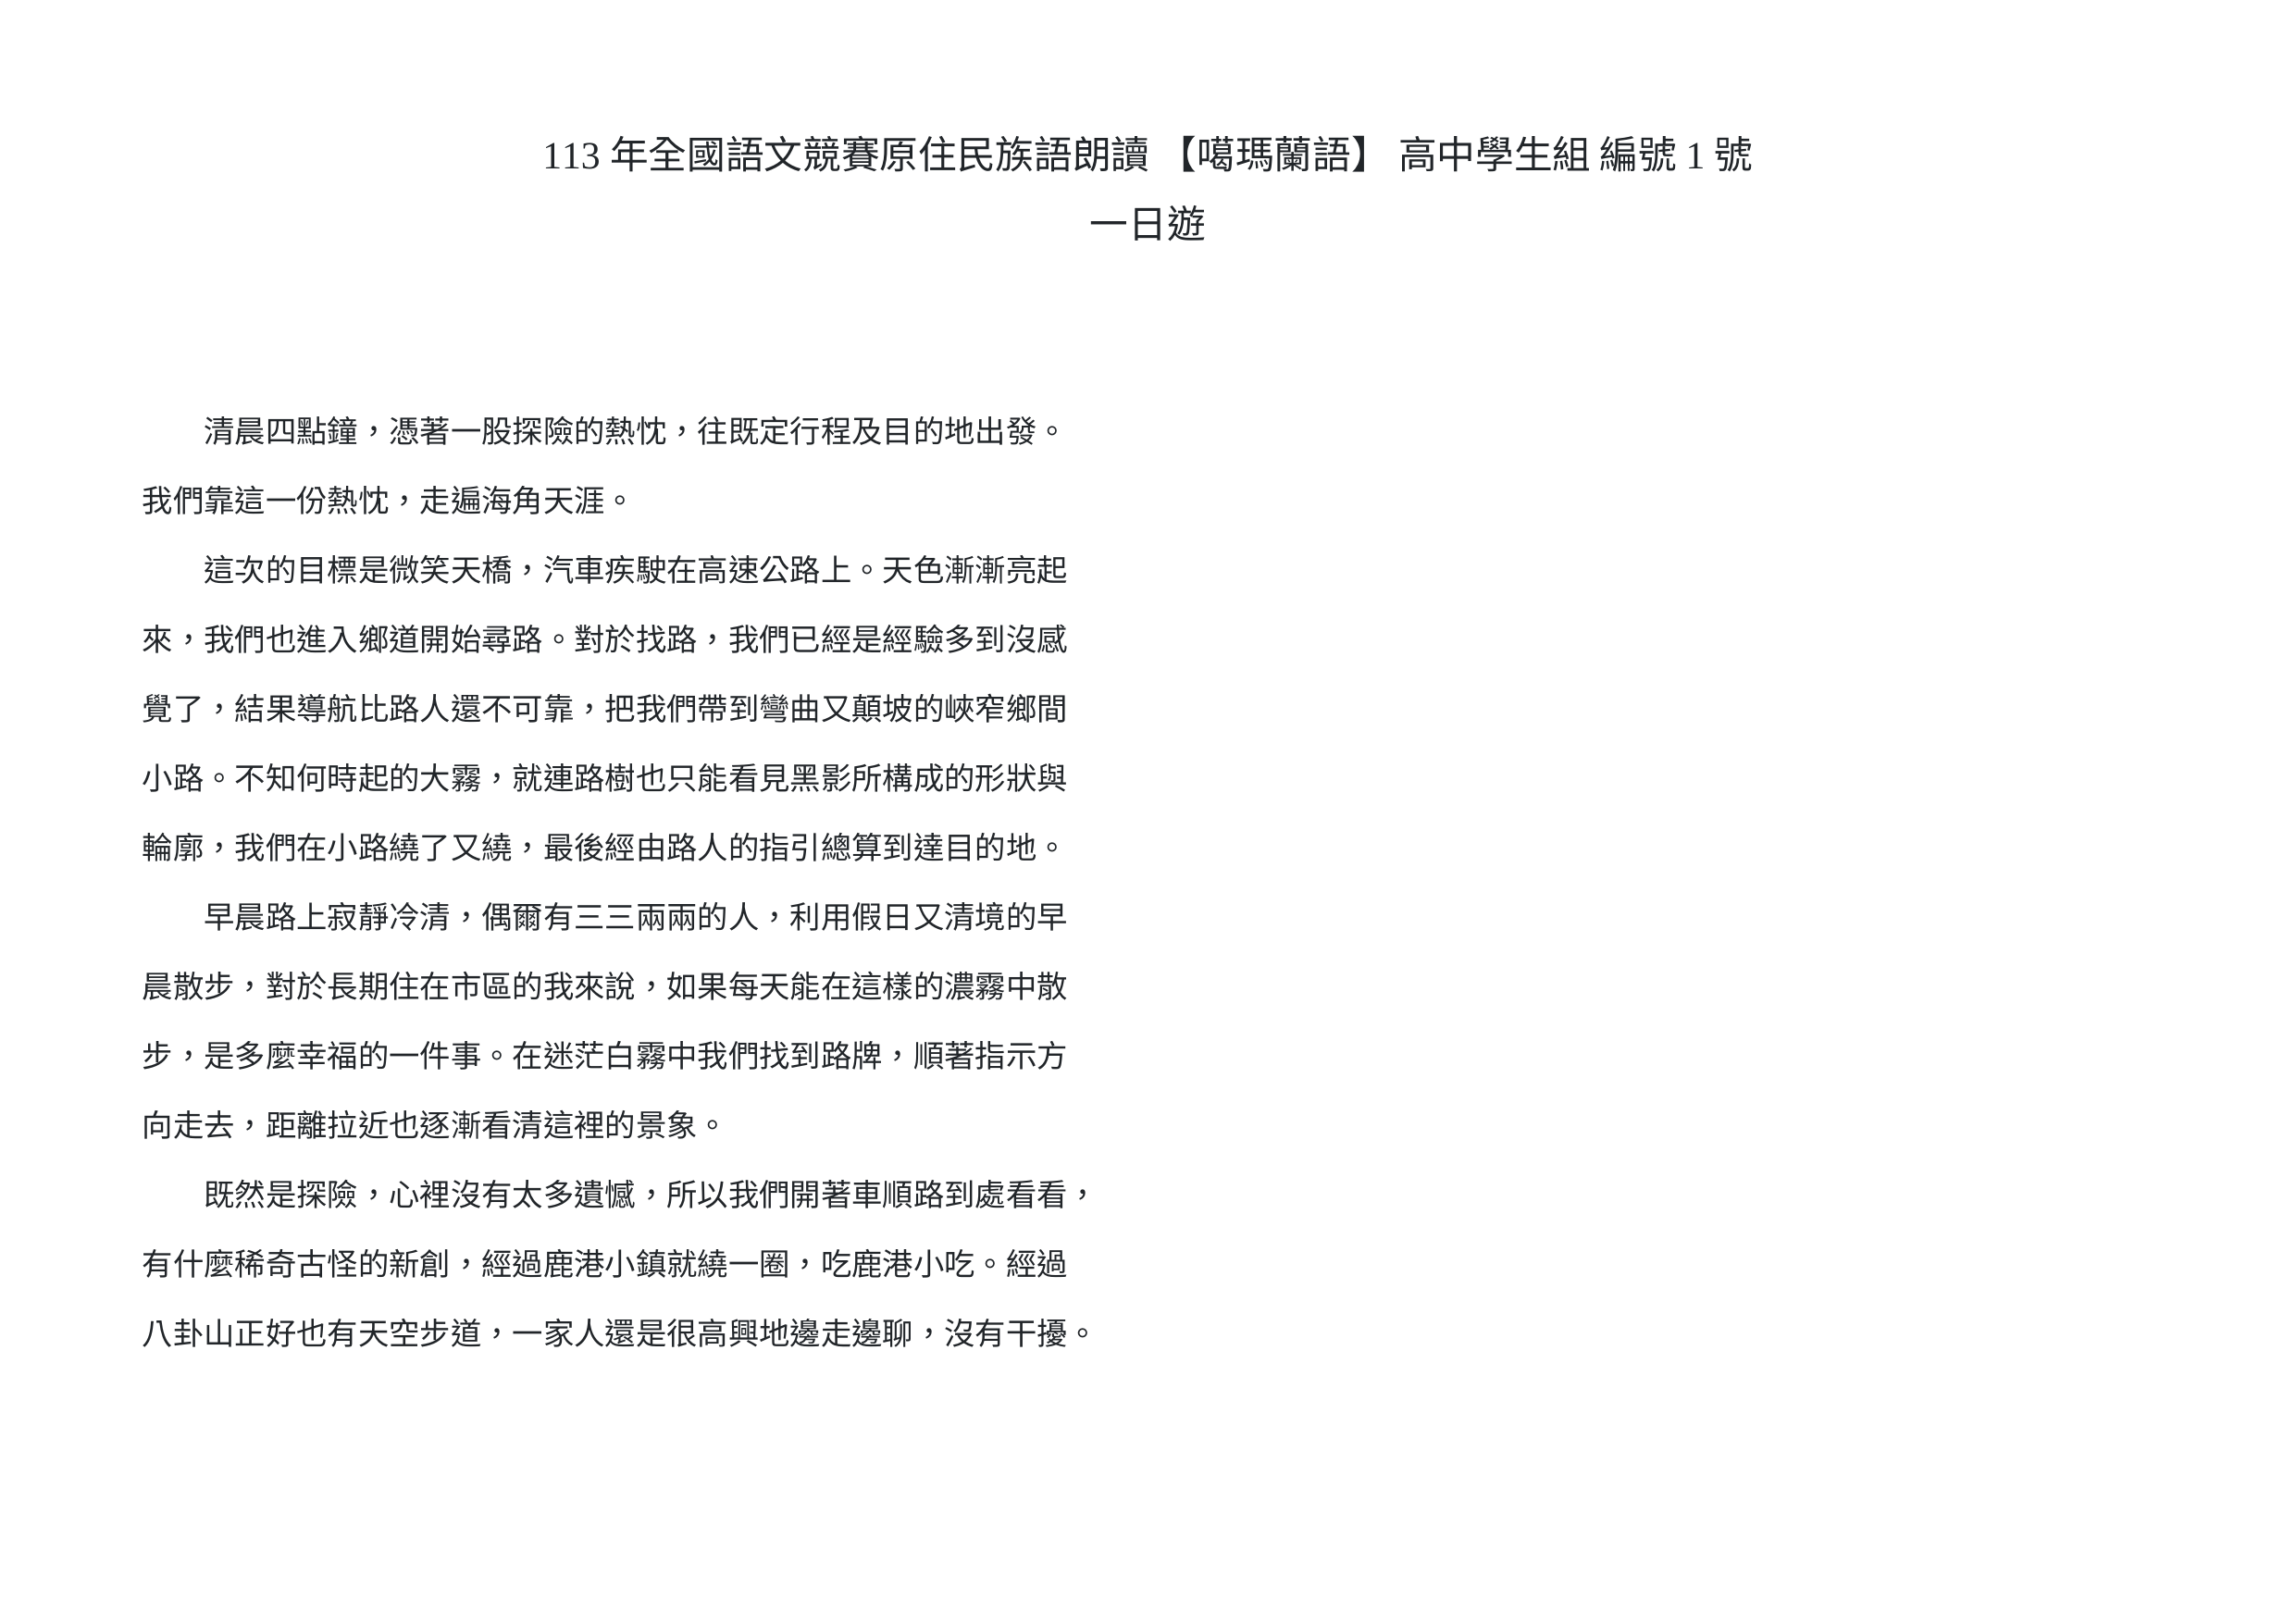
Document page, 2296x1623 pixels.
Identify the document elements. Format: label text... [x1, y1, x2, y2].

text 113 年全國語文競賽原住民族語朗讀 【噶瑪蘭語】 高中學生組 編號 1 號 [142, 118, 2153, 187]
text 這次的目標是微笑天橋，汽車疾駛在高速公路上。天色漸漸亮起來，我們也進入鄉道開始尋路。對於找路，我們已經是經驗多到沒感覺了，結果導航比路人還不可靠，把我們帶到彎曲又顛坡的峽窄鄉間小路。不知何時起的大霧，就連路樹也只能看見黑影所構成的形狀與輪廓，我們在小路繞了又繞，最後經由路人的指引總算到達目的地。 [142, 534, 1090, 881]
text 一日遊 [142, 187, 2153, 256]
text 早晨路上寂靜冷清，偶爾有三三兩兩的人，利用假日又清境的早晨散步，對於長期住在市區的我來說，如果每天能在這樣的濃霧中散步，是多麼幸福的一件事。在迷茫白霧中我們找到路牌，順著指示方向走去，距離拉近也逐漸看清這裡的景象。 [142, 881, 1090, 1158]
text 清晨四點鐘，憑著一股探險的熱忱，往既定行程及目的地出發。我們靠這一份熱忱，走遍海角天涯。 [142, 395, 1090, 534]
text 既然是探險，心裡沒有太多遺憾，所以我們開著車順路到處看看，有什麼稀奇古怪的新創，經過鹿港小鎮就繞一圈，吃鹿港小吃。經過八卦山正好也有天空步道，一家人還是很高興地邊走邊聊，沒有干擾。 [142, 1158, 1090, 1401]
